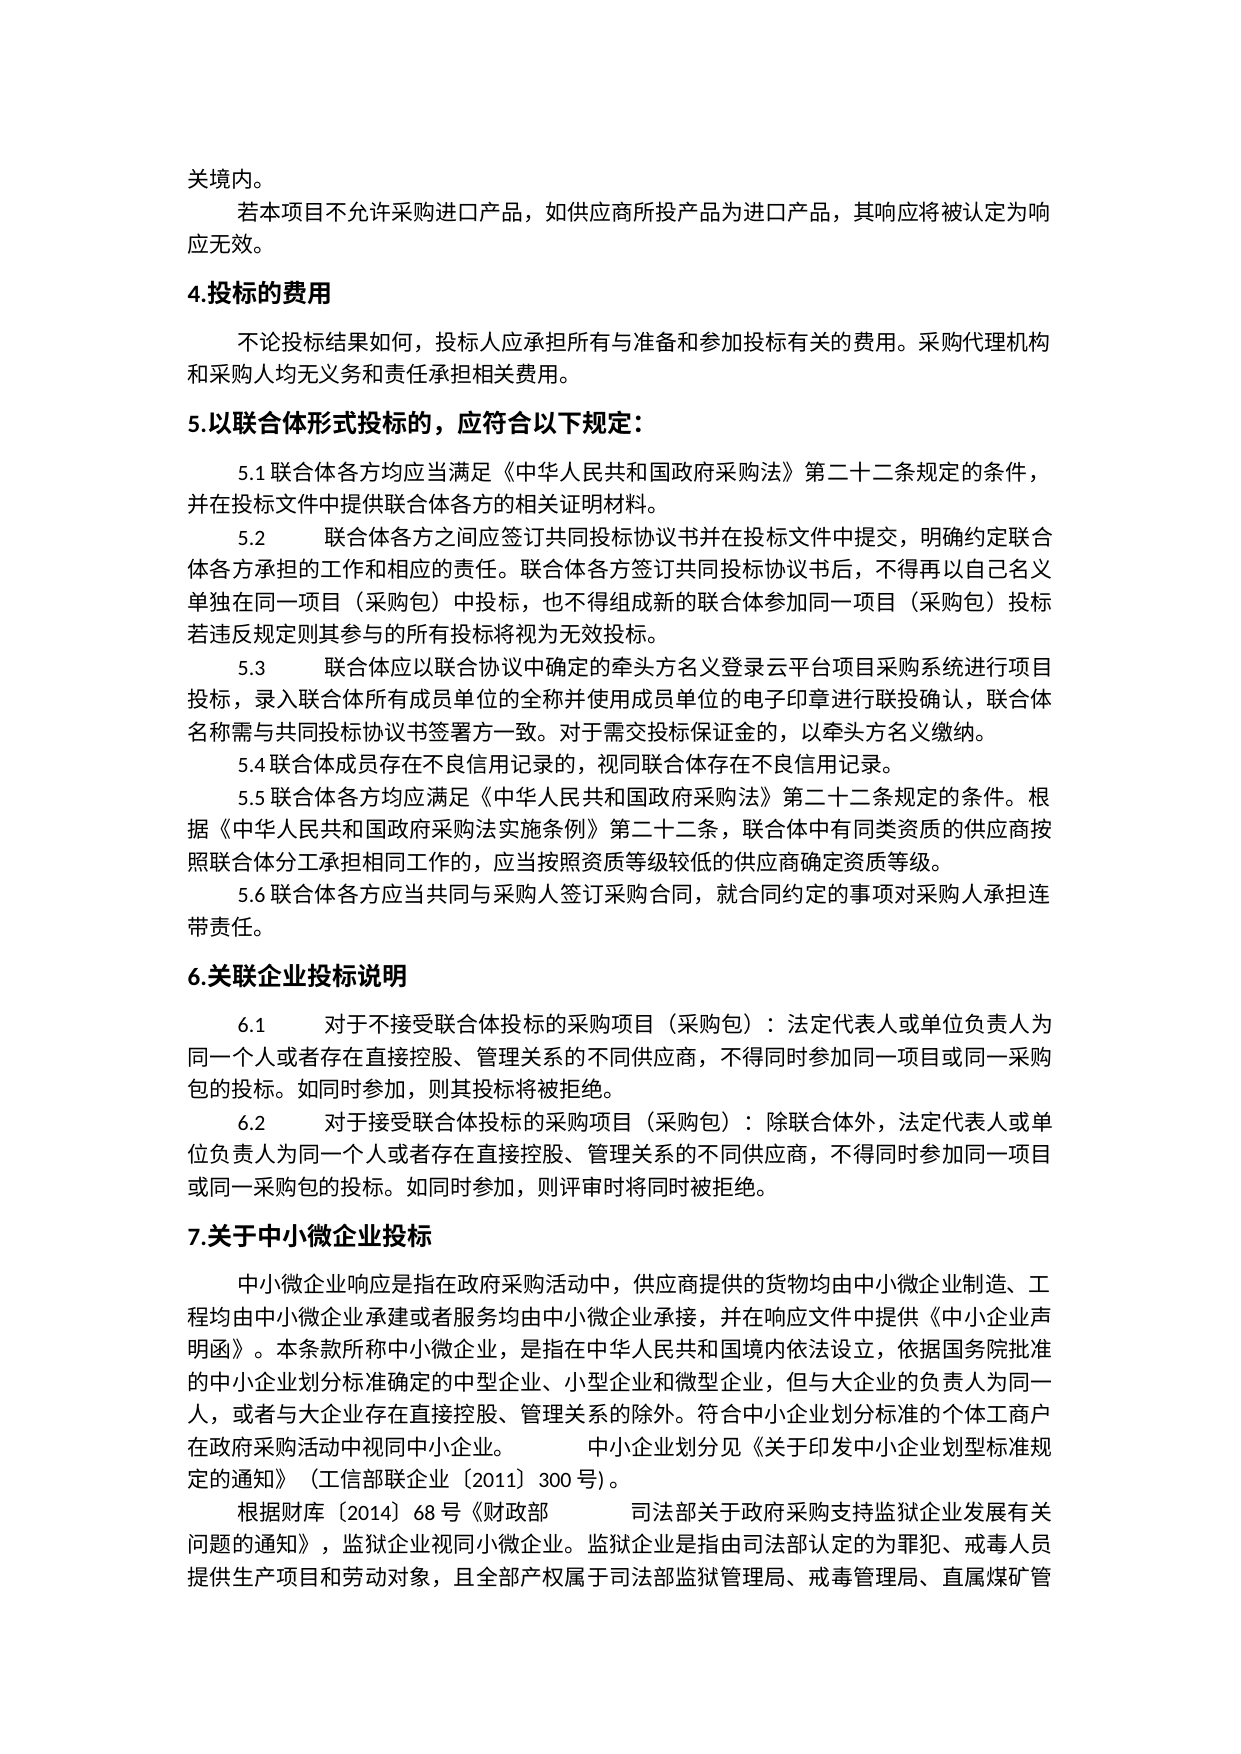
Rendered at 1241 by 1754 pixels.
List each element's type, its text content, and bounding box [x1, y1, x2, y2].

text 7.关于中小微企业投标 [187, 1202, 1053, 1267]
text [187, 162, 1053, 194]
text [187, 1494, 1053, 1592]
text 6.2 对于接受联合体投标的采购项目（采购包）：除联合体外，法定代表人或单位负责人为同一个人或者存在直接控股、管理关系的不同供应商，不得同时参加同一项目或同一采购包的投标。如同时参加，则评审时将同时被拒绝。 [187, 1104, 1053, 1202]
text 5.2 联合体各方之间应签订共同投标协议书并在投标文件中提交，明确约定联合体各方承担的工作和相应的责任。联合体各方签订共同投标协议书后，不得再以自己名义单独在同一项目（采购包）中投标，也不得组成新的联合体参加同一项目（采购包）投标，若违反规定则其参与的所有投标将视为无效投标。 [187, 519, 1053, 649]
text 6.关联企业投标说明 [187, 942, 1053, 1007]
text 5.3 联合体应以联合协议中确定的牵头方名义登录云平台项目采购系统进行项目投标，录入联合体所有成员单位的全称并使用成员单位的电子印章进行联投确认，联合体名称需与共同投标协议书签署方一致。对于需交投标保证金的，以牵头方名义缴纳。 [187, 649, 1053, 747]
text 5.以联合体形式投标的，应符合以下规定： [187, 389, 1053, 454]
text 6.1 对于不接受联合体投标的采购项目（采购包）：法定代表人或单位负责人为同一个人或者存在直接控股、管理关系的不同供应商，不得同时参加同一项目或同一采购包的投标。如同时参加，则其投标将被拒绝。 [187, 1007, 1053, 1104]
text 4.投标的费用 [187, 259, 1053, 324]
text 5.1联合体各方均应当满足《中华人民共和国政府采购法》第二十二条规定的条件，并在投标文件中提供联合体各方的相关证明材料。 [187, 454, 1053, 519]
text 若本项目不允许采购进口产品，如供应商所投产品为进口产品，其响应将被认定为响应无效。 [187, 194, 1053, 259]
text 5.4联合体成员存在不良信用记录的，视同联合体存在不良信用记录。 [187, 747, 1053, 779]
text 5.6联合体各方应当共同与采购人签订采购合同，就合同约定的事项对采购人承担连带责任。 [187, 877, 1053, 942]
text 不论投标结果如何，投标人应承担所有与准备和参加投标有关的费用。采购代理机构和采购人均无义务和责任承担相关费用。 [187, 324, 1053, 389]
text 中小微企业响应是指在政府采购活动中，供应商提供的货物均由中小微企业制造、工程均由中小微企业承建或者服务均由中小微企业承接，并在响应文件中提供《中小企业声明函》。本条款所称中小微企业，是指在中华人民共和国境内依法设立，依据国务院批准的中小企业划分标准确定的中型企业、小型企业和微型企业，但与大企业的负责人为同一人，或者与大企业存在直接控股、管理关系的除外。符合中小企业划分标准的个体工商户，在政府采购活动中视同中小企业。 中小企业划分见《关于印发中小企业划型标准规定的通知》（工信部联企业〔2011〕300号) 。 [187, 1267, 1053, 1494]
text 5.5联合体各方均应满足《中华人民共和国政府采购法》第二十二条规定的条件。根据《中华人民共和国政府采购法实施条例》第二十二条，联合体中有同类资质的供应商按照联合体分工承担相同工作的，应当按照资质等级较低的供应商确定资质等级。 [187, 779, 1053, 877]
